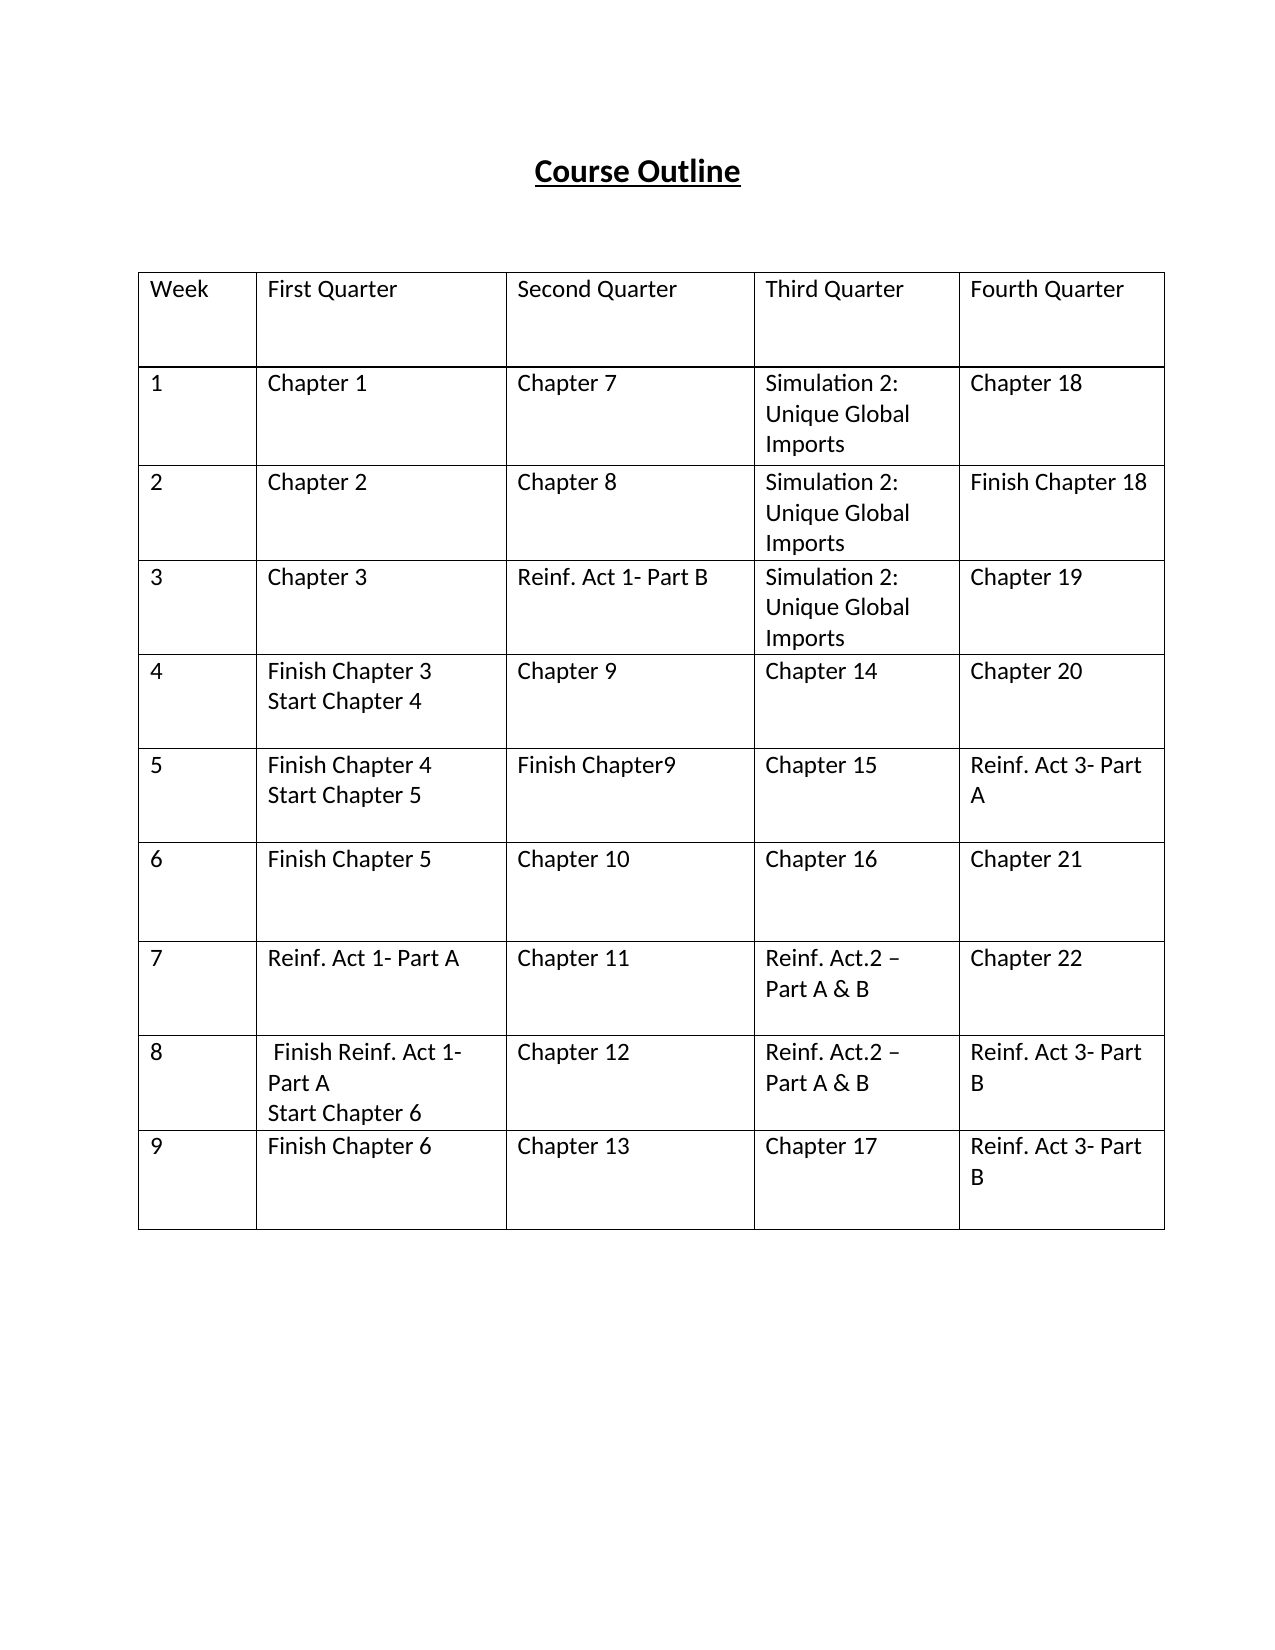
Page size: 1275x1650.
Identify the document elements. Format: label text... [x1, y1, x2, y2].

table_cell Finish Chapter 3 Start Chapter 4 [257, 655, 506, 748]
text Course Outline [150, 150, 1125, 191]
table_cell Chapter 9 [507, 655, 754, 748]
table_cell Chapter 1 [257, 368, 506, 465]
table_cell Finish Chapter 4 Start Chapter 5 [257, 749, 506, 842]
table_cell Chapter 12 [507, 1036, 754, 1129]
table_cell Chapter 7 [507, 368, 754, 465]
table_cell Chapter 19 [960, 561, 1164, 654]
table_cell Chapter 21 [960, 843, 1164, 941]
table_cell Chapter 20 [960, 655, 1164, 748]
table_cell 7 [139, 942, 256, 1035]
table_cell Chapter 8 [507, 466, 754, 559]
table_cell Reinf. Act.2 – Part A & B [755, 942, 959, 1035]
table_cell Finish Chapter 6 [257, 1131, 506, 1228]
table_header Fourth Quarter [960, 273, 1164, 366]
table_cell Chapter 17 [755, 1131, 959, 1228]
table_cell Simulation 2: Unique Global Imports [755, 466, 959, 559]
table_header Week [139, 273, 256, 366]
table_cell Reinf. Act.2 – Part A & B [755, 1036, 959, 1129]
table_cell Finish Reinf. Act 1- Part A Start Chapter 6 [257, 1036, 506, 1129]
table_cell Reinf. Act 3- Part B [960, 1036, 1164, 1129]
table_cell 8 [139, 1036, 256, 1129]
table_cell Reinf. Act 1- Part B [507, 561, 754, 654]
table_cell Chapter 16 [755, 843, 959, 941]
table_header Third Quarter [755, 273, 959, 366]
table_cell 4 [139, 655, 256, 748]
table_cell Chapter 22 [960, 942, 1164, 1035]
table_cell Chapter 3 [257, 561, 506, 654]
table_cell Chapter 2 [257, 466, 506, 559]
table_cell Chapter 15 [755, 749, 959, 842]
table_cell Simulation 2: Unique Global Imports [755, 368, 959, 465]
table_cell Chapter 11 [507, 942, 754, 1035]
table_cell Finish Chapter9 [507, 749, 754, 842]
table_cell Reinf. Act 3- Part A [960, 749, 1164, 842]
table_cell Chapter 10 [507, 843, 754, 941]
table_cell 5 [139, 749, 256, 842]
table_cell Reinf. Act 1- Part A [257, 942, 506, 1035]
table_cell Chapter 14 [755, 655, 959, 748]
table_cell 6 [139, 843, 256, 941]
table_cell 3 [139, 561, 256, 654]
table_cell 2 [139, 466, 256, 559]
table_header First Quarter [257, 273, 506, 366]
table_cell Reinf. Act 3- Part B [960, 1131, 1164, 1228]
table_cell 9 [139, 1131, 256, 1228]
table_cell 1 [139, 368, 256, 465]
table_cell Simulation 2: Unique Global Imports [755, 561, 959, 654]
table_cell Finish Chapter 18 [960, 466, 1164, 559]
table_cell Chapter 13 [507, 1131, 754, 1228]
table_cell Chapter 18 [960, 368, 1164, 465]
table_header Second Quarter [507, 273, 754, 366]
table_cell Finish Chapter 5 [257, 843, 506, 941]
